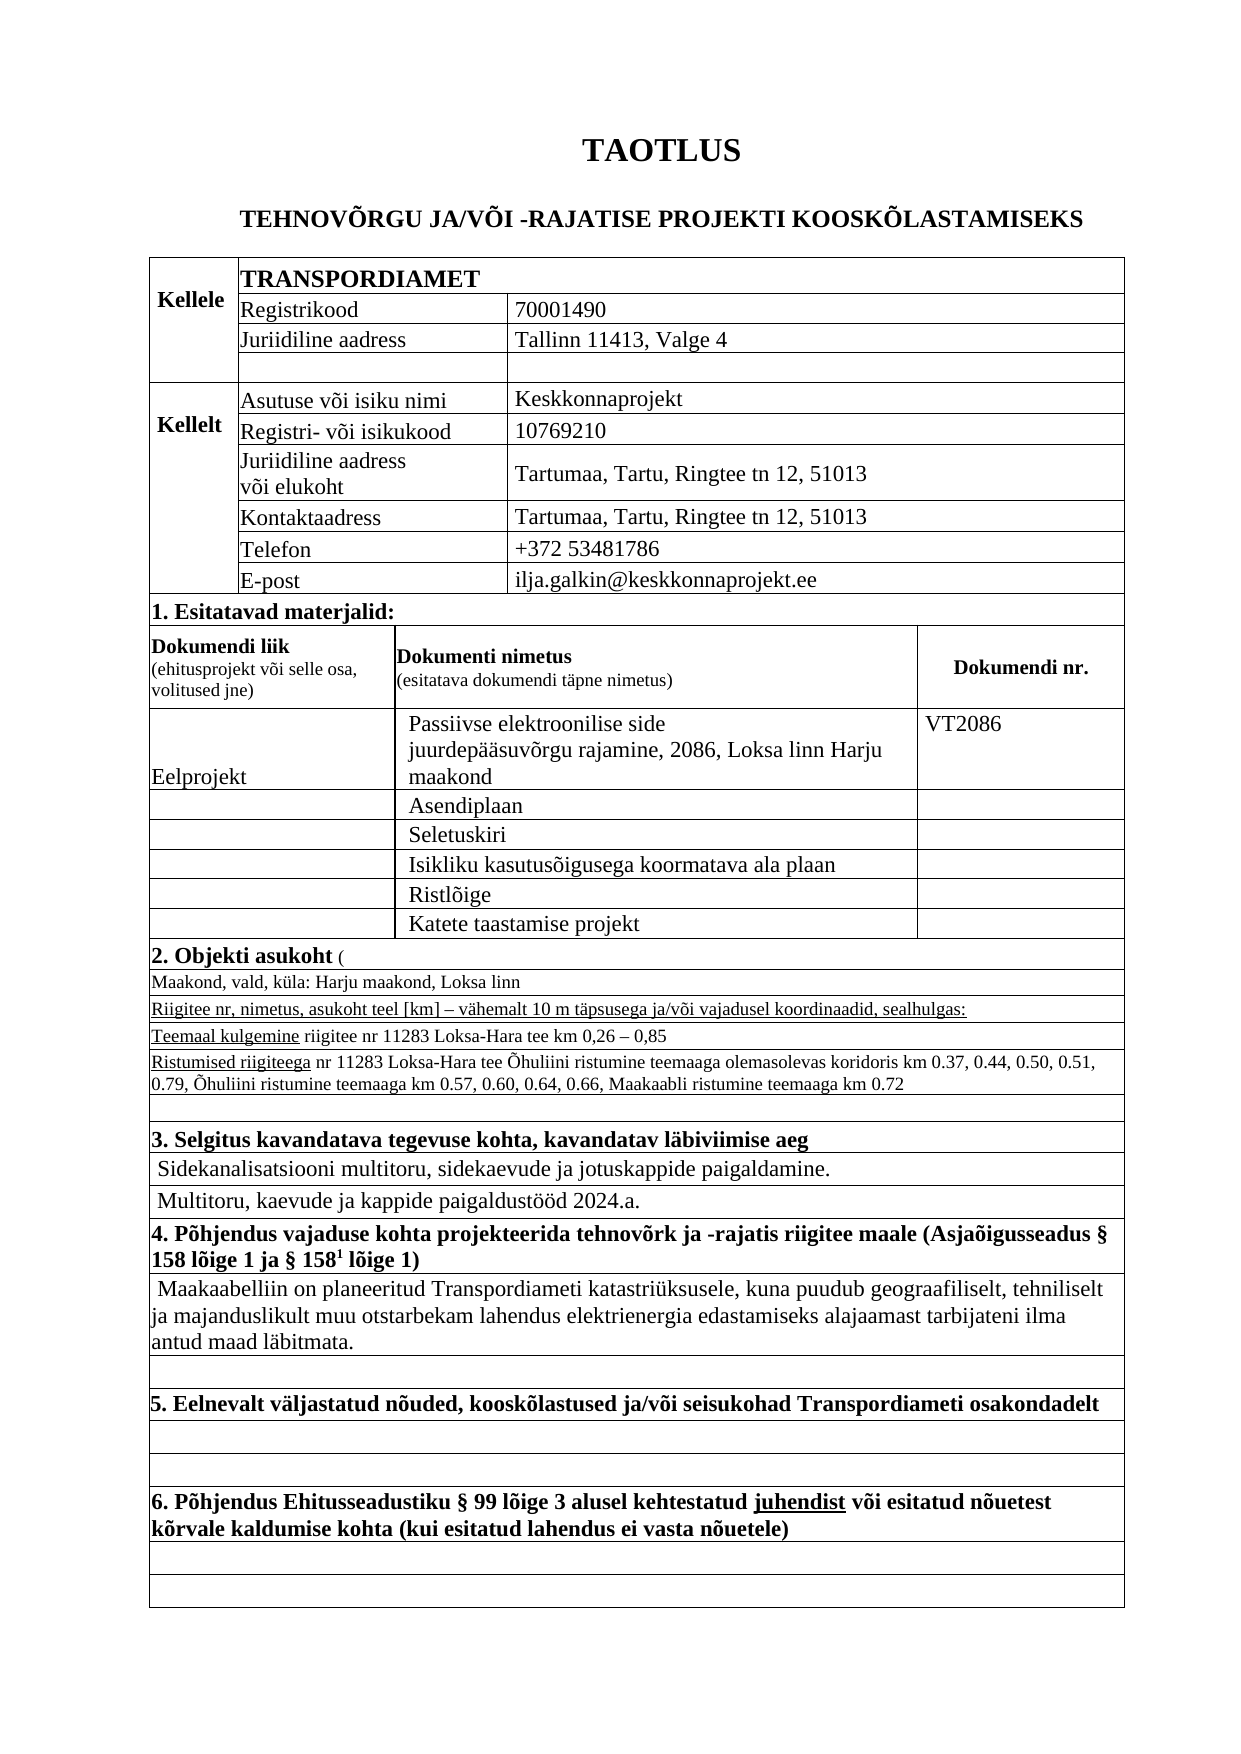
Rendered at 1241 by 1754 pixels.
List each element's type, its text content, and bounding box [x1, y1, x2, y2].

table_cell Tartumaa, Tartu, Ringtee tn 12, 51013 [508, 445, 1124, 499]
table_cell Ristumised riigiteega nr 11283 Loksa-Hara tee Õhuliini ristumine teemaaga olemasolevas koridoris km 0.37, 0.44, 0.50, 0.51, 0.79, Õhuliini ristumine teemaaga km 0.57, 0.60, 0.64, 0.66, Maakaabli ristumine teemaaga km 0.72 [150, 1050, 1124, 1094]
table_cell 6. Põhjendus Ehitusseadustiku § 99 lõige 3 alusel kehtestatud juhendist või esitatud nõuetest kõrvale kaldumise kohta (kui esitatud lahendus ei vasta nõuetele) [150, 1487, 1124, 1541]
table_cell [239, 353, 507, 382]
table_cell Tallinn 11413, Valge 4 [508, 324, 1124, 352]
table_cell Riigitee nr, nimetus, asukoht teel [km] – vähemalt 10 m täpsusega ja/või vajadusel koordinaadid, sealhulgas: [150, 996, 1124, 1022]
table_cell 1. Esitatavad materjalid: [150, 594, 1124, 624]
table_cell ilja.galkin@keskkonnaprojekt.ee [508, 563, 1124, 593]
table_cell Dokumenti nimetus (esitatava dokumendi täpne nimetus) [396, 626, 917, 707]
table_cell Kellelt [150, 383, 238, 593]
table_cell [150, 1454, 1124, 1486]
table_cell [508, 353, 1124, 382]
table_cell Maakond, vald, küla: Harju maakond, Loksa linn [150, 970, 1124, 995]
table_cell [150, 879, 394, 908]
table_cell 5. Eelnevalt väljastatud nõuded, kooskõlastused ja/või seisukohad Transpordiameti osakondadelt [150, 1389, 1124, 1420]
table_cell [918, 820, 1124, 848]
table_header TRANSPORDIAMET [239, 258, 1124, 293]
table_cell Juriidiline aadress [239, 324, 507, 352]
table_cell [150, 1542, 1124, 1574]
table_cell Telefon [239, 532, 507, 562]
table_cell 10769210 [508, 414, 1124, 444]
table_cell [150, 1421, 1124, 1453]
table_cell 70001490 [508, 294, 1124, 322]
table_cell 3. Selgitus kavandatava tegevuse kohta, kavandatav läbiviimise aeg [150, 1122, 1124, 1152]
table_cell [918, 850, 1124, 878]
table_header Kellele [150, 258, 238, 382]
table_cell Registrikood [239, 294, 507, 322]
table_cell [918, 790, 1124, 819]
table_cell Multitoru, kaevude ja kappide paigaldustööd 2024.a. [150, 1186, 1124, 1218]
table_cell Passiivse elektroonilise side juurdepääsuvõrgu rajamine, 2086, Loksa linn Harju maakond [396, 709, 917, 789]
table_cell [150, 790, 394, 819]
table_cell Asutuse või isiku nimi [239, 383, 507, 413]
table_cell [150, 820, 394, 848]
table_cell VT2086 [918, 709, 1124, 789]
table_cell [150, 1095, 1124, 1121]
table_cell Eelprojekt [150, 709, 394, 789]
table_cell Sidekanalisatsiooni multitoru, sidekaevude ja jotuskappide paigaldamine. [150, 1153, 1124, 1185]
text TEHNOVÕRGU JA/VÕI -RAJATISE PROJEKTI KOOSKÕLASTAMISEKS [177, 204, 1146, 233]
table_cell 2. Objekti asukoht ( [150, 939, 1124, 969]
table_cell Dokumendi nr. [918, 626, 1124, 707]
table_cell [150, 850, 394, 878]
table_cell [150, 1575, 1124, 1607]
table_cell E-post [239, 563, 507, 593]
table_cell [918, 879, 1124, 908]
table_cell Registri- või isikukood [239, 414, 507, 444]
table_cell Tartumaa, Tartu, Ringtee tn 12, 51013 [508, 501, 1124, 531]
table_cell Juriidiline aadress või elukoht [239, 445, 507, 499]
table_cell Katete taastamise projekt [396, 909, 917, 937]
table_cell 4. Põhjendus vajaduse kohta projekteerida tehnovõrk ja -rajatis riigitee maale (Asjaõigusseadus § 158 lõige 1 ja § 1581 lõige 1) [150, 1219, 1124, 1273]
table_cell Isikliku kasutusõigusega koormatava ala plaan [396, 850, 917, 878]
table_cell Keskkonnaprojekt [508, 383, 1124, 413]
table_cell [918, 909, 1124, 937]
table_cell [150, 909, 394, 937]
table_cell [150, 1356, 1124, 1387]
table_cell Ristlõige [396, 879, 917, 908]
table_cell Kontaktaadress [239, 501, 507, 531]
table_cell Maakaabelliin on planeeritud Transpordiameti katastriüksusele, kuna puudub geograafiliselt, tehniliselt ja majanduslikult muu otstarbekam lahendus elektrienergia edastamiseks alajaamast tarbijateni ilma antud maad läbitmata. [150, 1274, 1124, 1354]
text TAOTLUS [177, 130, 1146, 168]
table_cell Dokumendi liik (ehitusprojekt või selle osa, volitused jne) [150, 626, 394, 707]
table_cell +372 53481786 [508, 532, 1124, 562]
table_cell Asendiplaan [396, 790, 917, 819]
table_cell Teemaal kulgemine riigitee nr 11283 Loksa-Hara tee km 0,26 – 0,85 [150, 1023, 1124, 1048]
table_cell Seletuskiri [396, 820, 917, 848]
